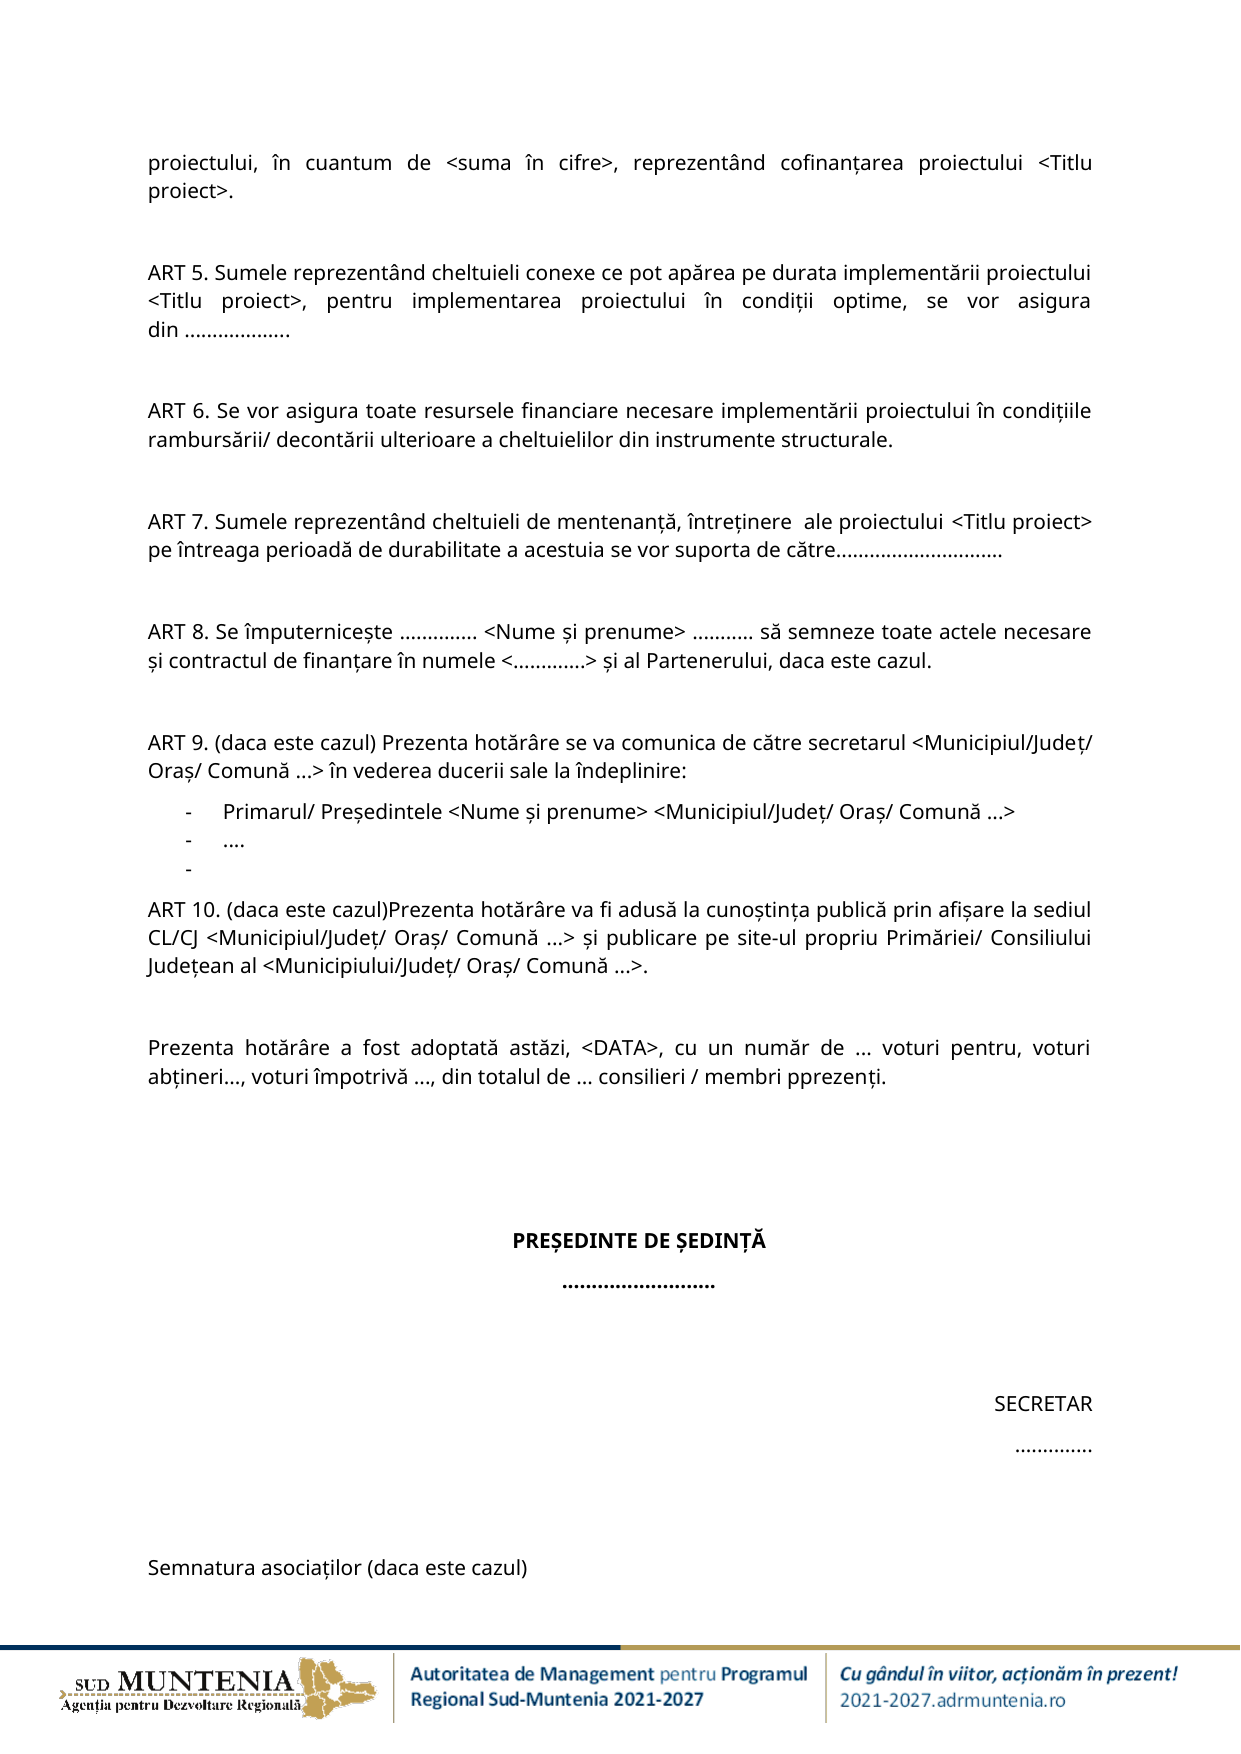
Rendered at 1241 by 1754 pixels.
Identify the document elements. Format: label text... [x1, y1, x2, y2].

text .............. [185, 1430, 1093, 1459]
text PREŞEDINTE DE ŞEDINŢĂ [185, 1226, 1093, 1254]
list Primarul/ Președintele <Nume și prenume> <Municipiul/Judeţ/ Oraş/ Comună ...> [185, 797, 1093, 825]
text ART 7. Sumele reprezentând cheltuieli de mentenanță, întreținere ale proiectului <Titlu proiect> pe întreaga perioadă de durabilitate a acestuia se vor suporta de către.............................. [148, 507, 1093, 564]
text SECRETAR [185, 1389, 1093, 1418]
picture [0, 1645, 1241, 1724]
text Prezenta hotărâre a fost adoptată astăzi, <DATA>, cu un număr de ... voturi pentru, voturi abţineri..., voturi împotrivă ..., din totalul de ... consilieri / membri pprezenţi. [148, 1033, 1093, 1090]
list .... [185, 825, 1093, 854]
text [148, 148, 1093, 204]
text ART 9. (daca este cazul) Prezenta hotărâre se va comunica de către secretarul <Municipiul/Judeţ/ Oraş/ Comună ...> în vederea ducerii sale la îndeplinire: [148, 728, 1093, 784]
text ART 5. Sumele reprezentând cheltuieli conexe ce pot apărea pe durata implementării proiectului <Titlu proiect>, pentru implementarea proiectului în condiții optime, se vor asigura din ................... [148, 258, 1093, 343]
text ART 10. (daca este cazul)Prezenta hotărâre va fi adusă la cunoştinţa publică prin afişare la sediul CL/CJ <Municipiul/Judeţ/ Oraş/ Comună ...> şi publicare pe site-ul propriu Primăriei/ Consiliului Judeţean al <Municipiului/Judeţ/ Oraş/ Comună ...>. [148, 895, 1093, 980]
text ART 6. Se vor asigura toate resursele financiare necesare implementării proiectului în condițiile rambursării/ decontării ulterioare a cheltuielilor din instrumente structurale. [148, 397, 1093, 453]
text Semnatura asociaților (daca este cazul) [148, 1553, 1093, 1582]
text ART 8. Se împuternicește .............. <Nume și prenume> ........... să semneze toate actele necesare şi contractul de finanţare în numele <.............> şi al Partenerului, daca este cazul. [148, 617, 1093, 674]
text .......................... [185, 1267, 1093, 1295]
